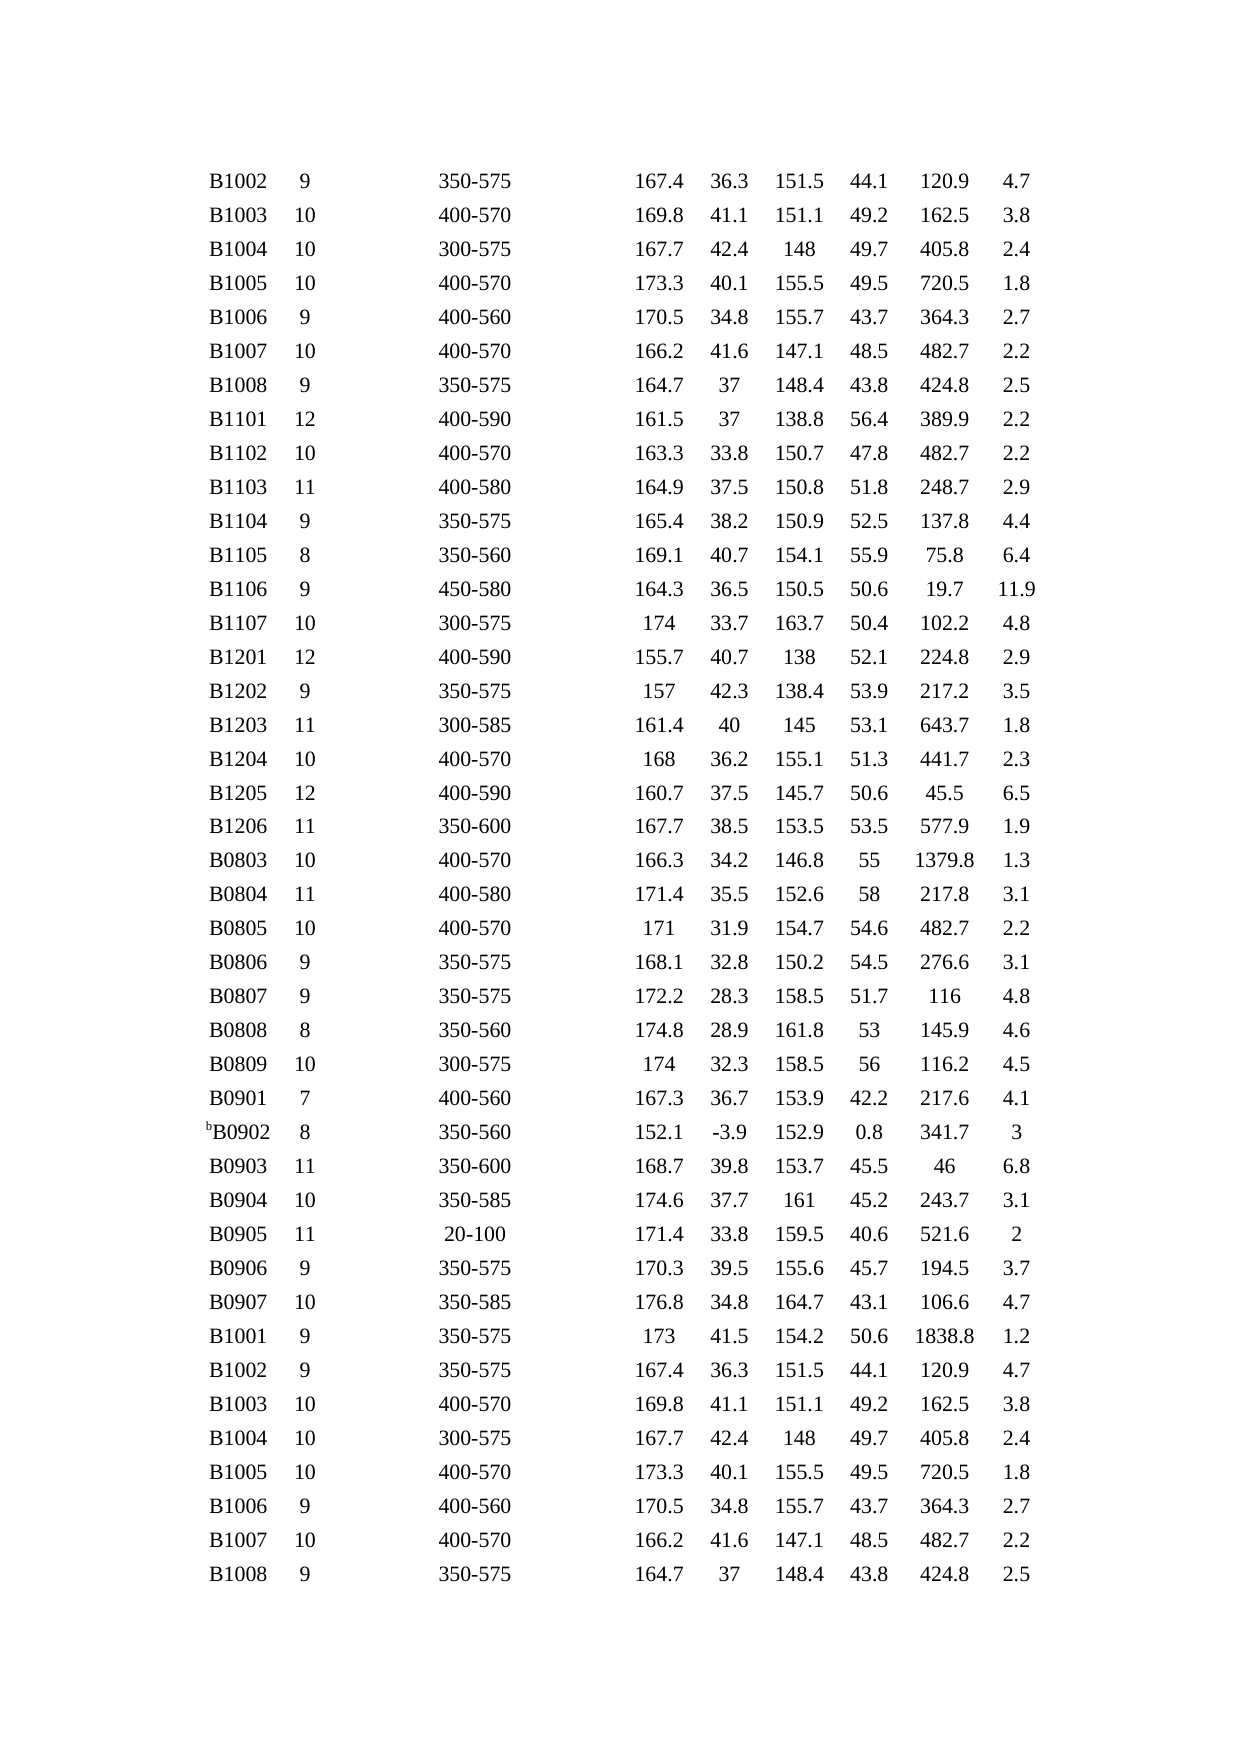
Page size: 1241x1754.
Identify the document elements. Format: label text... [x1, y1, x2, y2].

table_cell B1102 [193, 436, 283, 469]
table_cell 174.6 [623, 1183, 695, 1217]
table_cell 53.9 [835, 673, 903, 707]
table_cell 32.3 [695, 1047, 763, 1081]
table_cell 42.4 [695, 1420, 763, 1454]
table_cell 4.8 [986, 605, 1047, 639]
table_cell 720.5 [903, 266, 986, 300]
table_cell 10 [283, 911, 327, 945]
table_cell 4.5 [986, 1047, 1047, 1081]
table_cell 53.1 [835, 707, 903, 741]
table_cell B0808 [193, 1013, 283, 1047]
table_cell 350-575 [327, 1556, 623, 1590]
table_cell 44.1 [835, 164, 903, 198]
table_cell 37.5 [695, 775, 763, 809]
table_cell 3.1 [986, 945, 1047, 979]
table_cell 40.6 [835, 1217, 903, 1251]
table_cell 169.8 [623, 1386, 695, 1420]
table_cell 217.8 [903, 877, 986, 911]
table_cell 45.2 [835, 1183, 903, 1217]
table_cell 42.2 [835, 1081, 903, 1115]
table_cell 170.3 [623, 1251, 695, 1284]
table_cell 171 [623, 911, 695, 945]
table_cell B1205 [193, 775, 283, 809]
table_cell 50.4 [835, 605, 903, 639]
table_cell 167.3 [623, 1081, 695, 1115]
table_cell 39.5 [695, 1251, 763, 1284]
table_cell 171.4 [623, 877, 695, 911]
table_cell 161.8 [763, 1013, 835, 1047]
table_cell 53.5 [835, 809, 903, 843]
table_cell 10 [283, 1522, 327, 1556]
table_cell 54.5 [835, 945, 903, 979]
table_cell 164.7 [623, 368, 695, 402]
table_cell B1002 [193, 1353, 283, 1386]
table_cell B0804 [193, 877, 283, 911]
table_cell 49.7 [835, 1420, 903, 1454]
table_cell 167.7 [623, 232, 695, 266]
table_cell 9 [283, 300, 327, 334]
table_cell 7 [283, 1081, 327, 1115]
table_cell 2.2 [986, 911, 1047, 945]
table_cell 350-560 [327, 1013, 623, 1047]
table_cell 47.8 [835, 436, 903, 469]
table_cell 400-560 [327, 1081, 623, 1115]
table_cell 166.2 [623, 1522, 695, 1556]
table_cell 150.9 [763, 504, 835, 537]
table_cell 482.7 [903, 334, 986, 368]
table_cell 350-575 [327, 1353, 623, 1386]
table_cell 2.4 [986, 1420, 1047, 1454]
table_cell 51.8 [835, 470, 903, 503]
table_cell 400-590 [327, 639, 623, 673]
table_cell 20-100 [327, 1217, 623, 1251]
table_cell 6.5 [986, 775, 1047, 809]
table_cell 116.2 [903, 1047, 986, 1081]
table_cell 56 [835, 1047, 903, 1081]
table_cell 49.2 [835, 1386, 903, 1420]
table_cell 9 [283, 673, 327, 707]
table_cell 34.8 [695, 1285, 763, 1318]
table_cell 400-570 [327, 911, 623, 945]
table_cell 2.2 [986, 1522, 1047, 1556]
table_cell 10 [283, 1047, 327, 1081]
table_cell 2.2 [986, 334, 1047, 368]
table_cell 40 [695, 707, 763, 741]
table_cell 364.3 [903, 1488, 986, 1522]
table_cell 116 [903, 979, 986, 1013]
table_cell 41.6 [695, 334, 763, 368]
table_cell 161.4 [623, 707, 695, 741]
table_cell 170.5 [623, 300, 695, 334]
table_cell 1.2 [986, 1319, 1047, 1352]
table_cell 157 [623, 673, 695, 707]
table_cell 145.7 [763, 775, 835, 809]
table_cell B1002 [193, 164, 283, 198]
table_cell -3.9 [695, 1115, 763, 1149]
table_cell 36.7 [695, 1081, 763, 1115]
table_cell 9 [283, 368, 327, 402]
table_cell 50.6 [835, 775, 903, 809]
table_cell 147.1 [763, 1522, 835, 1556]
table_cell 350-560 [327, 538, 623, 571]
table_cell 152.1 [623, 1115, 695, 1149]
table_cell 45.5 [903, 775, 986, 809]
table_cell 194.5 [903, 1251, 986, 1284]
table_cell 11 [283, 470, 327, 503]
table_cell 4.6 [986, 1013, 1047, 1047]
table_cell 11 [283, 877, 327, 911]
table_cell 176.8 [623, 1285, 695, 1318]
table_cell 37 [695, 1556, 763, 1590]
table_cell 41.6 [695, 1522, 763, 1556]
table_cell 148 [763, 1420, 835, 1454]
table_cell 41.1 [695, 198, 763, 232]
table_cell 400-560 [327, 300, 623, 334]
table_cell 45.7 [835, 1251, 903, 1284]
table_cell 350-575 [327, 164, 623, 198]
table_cell B1001 [193, 1319, 283, 1352]
table_cell B1006 [193, 300, 283, 334]
table_cell 300-575 [327, 605, 623, 639]
table_cell 300-575 [327, 1420, 623, 1454]
table_cell bB0902 [193, 1115, 283, 1149]
table_cell 9 [283, 945, 327, 979]
table_cell 2 [986, 1217, 1047, 1251]
table_cell 3.5 [986, 673, 1047, 707]
table_cell B1007 [193, 1522, 283, 1556]
table_cell 33.8 [695, 1217, 763, 1251]
table_cell 9 [283, 1488, 327, 1522]
table_cell 151.5 [763, 1353, 835, 1386]
table_cell 120.9 [903, 164, 986, 198]
table_cell 38.2 [695, 504, 763, 537]
table_cell 32.8 [695, 945, 763, 979]
table_cell B1203 [193, 707, 283, 741]
table_cell 9 [283, 164, 327, 198]
table_cell 31.9 [695, 911, 763, 945]
table_cell 46 [903, 1149, 986, 1183]
table_cell 146.8 [763, 843, 835, 877]
table_cell B1101 [193, 402, 283, 436]
table_cell 164.9 [623, 470, 695, 503]
table_cell 50.6 [835, 1319, 903, 1352]
table_cell 164.7 [623, 1556, 695, 1590]
table_cell 28.3 [695, 979, 763, 1013]
table_cell 40.1 [695, 1454, 763, 1488]
table_cell 48.5 [835, 1522, 903, 1556]
table_cell 217.2 [903, 673, 986, 707]
table_cell 400-590 [327, 402, 623, 436]
table_cell 2.9 [986, 639, 1047, 673]
table_cell B1008 [193, 1556, 283, 1590]
table_cell 162.5 [903, 198, 986, 232]
table_cell 43.8 [835, 1556, 903, 1590]
table_cell 9 [283, 504, 327, 537]
table_cell 11 [283, 809, 327, 843]
table_cell 33.7 [695, 605, 763, 639]
table_cell 400-560 [327, 1488, 623, 1522]
table_cell 41.1 [695, 1386, 763, 1420]
table_cell 159.5 [763, 1217, 835, 1251]
table_cell 155.5 [763, 266, 835, 300]
table_cell 224.8 [903, 639, 986, 673]
table_cell 2.2 [986, 436, 1047, 469]
table_cell 424.8 [903, 368, 986, 402]
table_cell 37.7 [695, 1183, 763, 1217]
table_cell 400-570 [327, 1522, 623, 1556]
table_cell 161 [763, 1183, 835, 1217]
table_cell 173 [623, 1319, 695, 1352]
table_cell 145.9 [903, 1013, 986, 1047]
table_cell 55 [835, 843, 903, 877]
table_cell 482.7 [903, 1522, 986, 1556]
table_cell 40.1 [695, 266, 763, 300]
table_cell 400-580 [327, 877, 623, 911]
table_cell 8 [283, 1115, 327, 1149]
table_cell 6.4 [986, 538, 1047, 571]
table_cell 3 [986, 1115, 1047, 1149]
table_cell 350-575 [327, 979, 623, 1013]
table_cell B1004 [193, 232, 283, 266]
table_cell 48.5 [835, 334, 903, 368]
table_cell 34.8 [695, 300, 763, 334]
table_cell 577.9 [903, 809, 986, 843]
table_cell 350-575 [327, 1251, 623, 1284]
table_cell B1105 [193, 538, 283, 571]
table_cell 248.7 [903, 470, 986, 503]
table_cell 1.8 [986, 266, 1047, 300]
table_cell 54.6 [835, 911, 903, 945]
table_cell B1103 [193, 470, 283, 503]
table_cell 9 [283, 1353, 327, 1386]
table_cell 276.6 [903, 945, 986, 979]
table_cell 10 [283, 1420, 327, 1454]
table_cell 166.3 [623, 843, 695, 877]
table_cell 160.7 [623, 775, 695, 809]
table_cell 43.1 [835, 1285, 903, 1318]
table_cell 1.8 [986, 707, 1047, 741]
table_cell 45.5 [835, 1149, 903, 1183]
table_cell 43.7 [835, 300, 903, 334]
table_cell 8 [283, 1013, 327, 1047]
table_cell 168.7 [623, 1149, 695, 1183]
table_cell 164.3 [623, 571, 695, 605]
table_cell 37 [695, 368, 763, 402]
table_cell 49.7 [835, 232, 903, 266]
table_cell 9 [283, 1556, 327, 1590]
table_cell 482.7 [903, 436, 986, 469]
table_cell 400-570 [327, 198, 623, 232]
table_cell 10 [283, 1183, 327, 1217]
table_cell B0803 [193, 843, 283, 877]
table_cell B0806 [193, 945, 283, 979]
table_cell B1006 [193, 1488, 283, 1522]
table_cell 10 [283, 266, 327, 300]
table_cell 2.5 [986, 1556, 1047, 1590]
table_cell 167.7 [623, 1420, 695, 1454]
table_cell 173.3 [623, 266, 695, 300]
table_cell 162.5 [903, 1386, 986, 1420]
table_cell 3.1 [986, 1183, 1047, 1217]
table_cell 6.8 [986, 1149, 1047, 1183]
table_cell 400-570 [327, 436, 623, 469]
table_cell 148.4 [763, 368, 835, 402]
table_cell 521.6 [903, 1217, 986, 1251]
table_cell 12 [283, 639, 327, 673]
table_cell 155.1 [763, 741, 835, 775]
table_cell B0907 [193, 1285, 283, 1318]
table_cell 400-570 [327, 1454, 623, 1488]
table_cell B1004 [193, 1420, 283, 1454]
table_cell 153.7 [763, 1149, 835, 1183]
table_cell B0805 [193, 911, 283, 945]
table_cell 42.3 [695, 673, 763, 707]
table_cell 1.8 [986, 1454, 1047, 1488]
table_cell 10 [283, 1454, 327, 1488]
table_cell 43.8 [835, 368, 903, 402]
table_cell B1204 [193, 741, 283, 775]
table_cell 300-575 [327, 232, 623, 266]
table_cell 148 [763, 232, 835, 266]
table_cell 2.2 [986, 402, 1047, 436]
table_cell 40.7 [695, 538, 763, 571]
table_cell 36.2 [695, 741, 763, 775]
table_cell 482.7 [903, 911, 986, 945]
table_cell 10 [283, 1386, 327, 1420]
table_cell 138.8 [763, 402, 835, 436]
table_cell 151.5 [763, 164, 835, 198]
table_cell 400-570 [327, 334, 623, 368]
table_cell 12 [283, 775, 327, 809]
table_cell 10 [283, 232, 327, 266]
table_cell 154.7 [763, 911, 835, 945]
table_cell 37.5 [695, 470, 763, 503]
table_cell 155.7 [763, 1488, 835, 1522]
table_cell 102.2 [903, 605, 986, 639]
table_cell 168.1 [623, 945, 695, 979]
table_cell 10 [283, 843, 327, 877]
table_cell 34.8 [695, 1488, 763, 1522]
table_cell 42.4 [695, 232, 763, 266]
table_cell 37 [695, 402, 763, 436]
table_cell 49.2 [835, 198, 903, 232]
table_cell 243.7 [903, 1183, 986, 1217]
table_cell 0.8 [835, 1115, 903, 1149]
table_cell 300-585 [327, 707, 623, 741]
table_cell 158.5 [763, 1047, 835, 1081]
table_cell 350-575 [327, 945, 623, 979]
table_cell 138.4 [763, 673, 835, 707]
table_cell 38.5 [695, 809, 763, 843]
table_cell B1106 [193, 571, 283, 605]
table_cell 450-580 [327, 571, 623, 605]
table_cell 10 [283, 605, 327, 639]
table_cell 389.9 [903, 402, 986, 436]
table_cell 167.7 [623, 809, 695, 843]
table_cell 400-570 [327, 266, 623, 300]
table_cell 350-575 [327, 673, 623, 707]
table_cell 75.8 [903, 538, 986, 571]
table_cell 158.5 [763, 979, 835, 1013]
table_cell B1104 [193, 504, 283, 537]
table_cell 167.4 [623, 1353, 695, 1386]
table_cell 151.1 [763, 1386, 835, 1420]
table_cell 53 [835, 1013, 903, 1047]
table_cell 2.9 [986, 470, 1047, 503]
table_cell 34.2 [695, 843, 763, 877]
table_cell 52.1 [835, 639, 903, 673]
table_cell 400-570 [327, 741, 623, 775]
table_cell 169.1 [623, 538, 695, 571]
table_cell 138 [763, 639, 835, 673]
table_cell 106.6 [903, 1285, 986, 1318]
table_cell 41.5 [695, 1319, 763, 1352]
table_cell B1008 [193, 368, 283, 402]
table_cell 424.8 [903, 1556, 986, 1590]
table_cell 1.3 [986, 843, 1047, 877]
table_cell 35.5 [695, 877, 763, 911]
table_cell 10 [283, 1285, 327, 1318]
table_cell 11 [283, 1217, 327, 1251]
table_cell 43.7 [835, 1488, 903, 1522]
table_cell 56.4 [835, 402, 903, 436]
table_cell 172.2 [623, 979, 695, 1013]
table_cell 350-575 [327, 504, 623, 537]
table_cell 165.4 [623, 504, 695, 537]
table_cell 400-570 [327, 1386, 623, 1420]
table_cell 58 [835, 877, 903, 911]
table_cell 3.7 [986, 1251, 1047, 1284]
table_cell 120.9 [903, 1353, 986, 1386]
table_cell 4.4 [986, 504, 1047, 537]
table_cell 174 [623, 605, 695, 639]
table_cell 51.7 [835, 979, 903, 1013]
table_cell 350-585 [327, 1183, 623, 1217]
table_cell 4.7 [986, 1285, 1047, 1318]
table_cell 10 [283, 198, 327, 232]
table_cell 441.7 [903, 741, 986, 775]
table_cell 40.7 [695, 639, 763, 673]
table_cell 50.6 [835, 571, 903, 605]
table_cell B0905 [193, 1217, 283, 1251]
table_cell 174 [623, 1047, 695, 1081]
table_cell 10 [283, 436, 327, 469]
table_cell B1003 [193, 1386, 283, 1420]
table_cell 720.5 [903, 1454, 986, 1488]
table_cell 12 [283, 402, 327, 436]
table_cell 163.3 [623, 436, 695, 469]
table_cell B1201 [193, 639, 283, 673]
table_cell 155.6 [763, 1251, 835, 1284]
table_cell 49.5 [835, 1454, 903, 1488]
table_cell 350-600 [327, 1149, 623, 1183]
table_cell 350-600 [327, 809, 623, 843]
table_cell 300-575 [327, 1047, 623, 1081]
table_cell 153.5 [763, 809, 835, 843]
table_cell 400-590 [327, 775, 623, 809]
table_cell 155.7 [763, 300, 835, 334]
table_cell 400-570 [327, 843, 623, 877]
table_cell 2.4 [986, 232, 1047, 266]
table_cell 9 [283, 1251, 327, 1284]
table_cell 166.2 [623, 334, 695, 368]
table_cell 52.5 [835, 504, 903, 537]
table_cell 1838.8 [903, 1319, 986, 1352]
table_cell 168 [623, 741, 695, 775]
table_cell 145 [763, 707, 835, 741]
table_cell 151.1 [763, 198, 835, 232]
table_cell 39.8 [695, 1149, 763, 1183]
table_cell 19.7 [903, 571, 986, 605]
table_cell 1.9 [986, 809, 1047, 843]
table_cell 2.5 [986, 368, 1047, 402]
table_cell 154.1 [763, 538, 835, 571]
table_cell 9 [283, 979, 327, 1013]
table_cell 36.5 [695, 571, 763, 605]
table_cell B1202 [193, 673, 283, 707]
table_cell B0901 [193, 1081, 283, 1115]
table_cell 9 [283, 571, 327, 605]
table_cell 171.4 [623, 1217, 695, 1251]
table_cell 350-575 [327, 1319, 623, 1352]
table_cell 173.3 [623, 1454, 695, 1488]
table_cell 4.7 [986, 164, 1047, 198]
table_cell 341.7 [903, 1115, 986, 1149]
table_cell 36.3 [695, 1353, 763, 1386]
table_cell B0904 [193, 1183, 283, 1217]
table_cell B0903 [193, 1149, 283, 1183]
table_cell 152.6 [763, 877, 835, 911]
table_cell 4.8 [986, 979, 1047, 1013]
table_cell 28.9 [695, 1013, 763, 1047]
table_cell 174.8 [623, 1013, 695, 1047]
table_cell B1007 [193, 334, 283, 368]
table_cell 3.8 [986, 1386, 1047, 1420]
table_cell 400-580 [327, 470, 623, 503]
table_cell 2.7 [986, 1488, 1047, 1522]
table_cell 364.3 [903, 300, 986, 334]
table_cell 8 [283, 538, 327, 571]
table_cell 2.3 [986, 741, 1047, 775]
table_cell 153.9 [763, 1081, 835, 1115]
table_cell 36.3 [695, 164, 763, 198]
table_cell 217.6 [903, 1081, 986, 1115]
table_cell 55.9 [835, 538, 903, 571]
table_cell 44.1 [835, 1353, 903, 1386]
table_cell 150.8 [763, 470, 835, 503]
table_cell 350-585 [327, 1285, 623, 1318]
table_cell 150.5 [763, 571, 835, 605]
table_cell 2.7 [986, 300, 1047, 334]
table_cell 147.1 [763, 334, 835, 368]
table_cell 11 [283, 707, 327, 741]
table_cell 33.8 [695, 436, 763, 469]
table_cell 155.5 [763, 1454, 835, 1488]
table_cell 10 [283, 741, 327, 775]
table_cell B1005 [193, 266, 283, 300]
table_cell 137.8 [903, 504, 986, 537]
table_cell 152.9 [763, 1115, 835, 1149]
table_cell 51.3 [835, 741, 903, 775]
table_cell B1003 [193, 198, 283, 232]
table_cell 169.8 [623, 198, 695, 232]
table_cell 10 [283, 334, 327, 368]
table_cell 11.9 [986, 571, 1047, 605]
table_cell 4.7 [986, 1353, 1047, 1386]
table_cell B1005 [193, 1454, 283, 1488]
table_cell 155.7 [623, 639, 695, 673]
table_cell 350-560 [327, 1115, 623, 1149]
table_cell 150.7 [763, 436, 835, 469]
table_cell 11 [283, 1149, 327, 1183]
table_cell B0906 [193, 1251, 283, 1284]
table_cell B0807 [193, 979, 283, 1013]
table_cell 163.7 [763, 605, 835, 639]
table_cell 3.1 [986, 877, 1047, 911]
table_cell 154.2 [763, 1319, 835, 1352]
table_cell 643.7 [903, 707, 986, 741]
table_cell 9 [283, 1319, 327, 1352]
table_cell 170.5 [623, 1488, 695, 1522]
table_cell 161.5 [623, 402, 695, 436]
table_cell 49.5 [835, 266, 903, 300]
table_cell 350-575 [327, 368, 623, 402]
table_cell B1107 [193, 605, 283, 639]
table_cell 150.2 [763, 945, 835, 979]
table_cell 3.8 [986, 198, 1047, 232]
table_cell B1206 [193, 809, 283, 843]
table_cell 1379.8 [903, 843, 986, 877]
table_cell 148.4 [763, 1556, 835, 1590]
table_cell 164.7 [763, 1285, 835, 1318]
table_cell 405.8 [903, 232, 986, 266]
table_cell 167.4 [623, 164, 695, 198]
table_cell B0809 [193, 1047, 283, 1081]
table_cell 4.1 [986, 1081, 1047, 1115]
table_cell 405.8 [903, 1420, 986, 1454]
